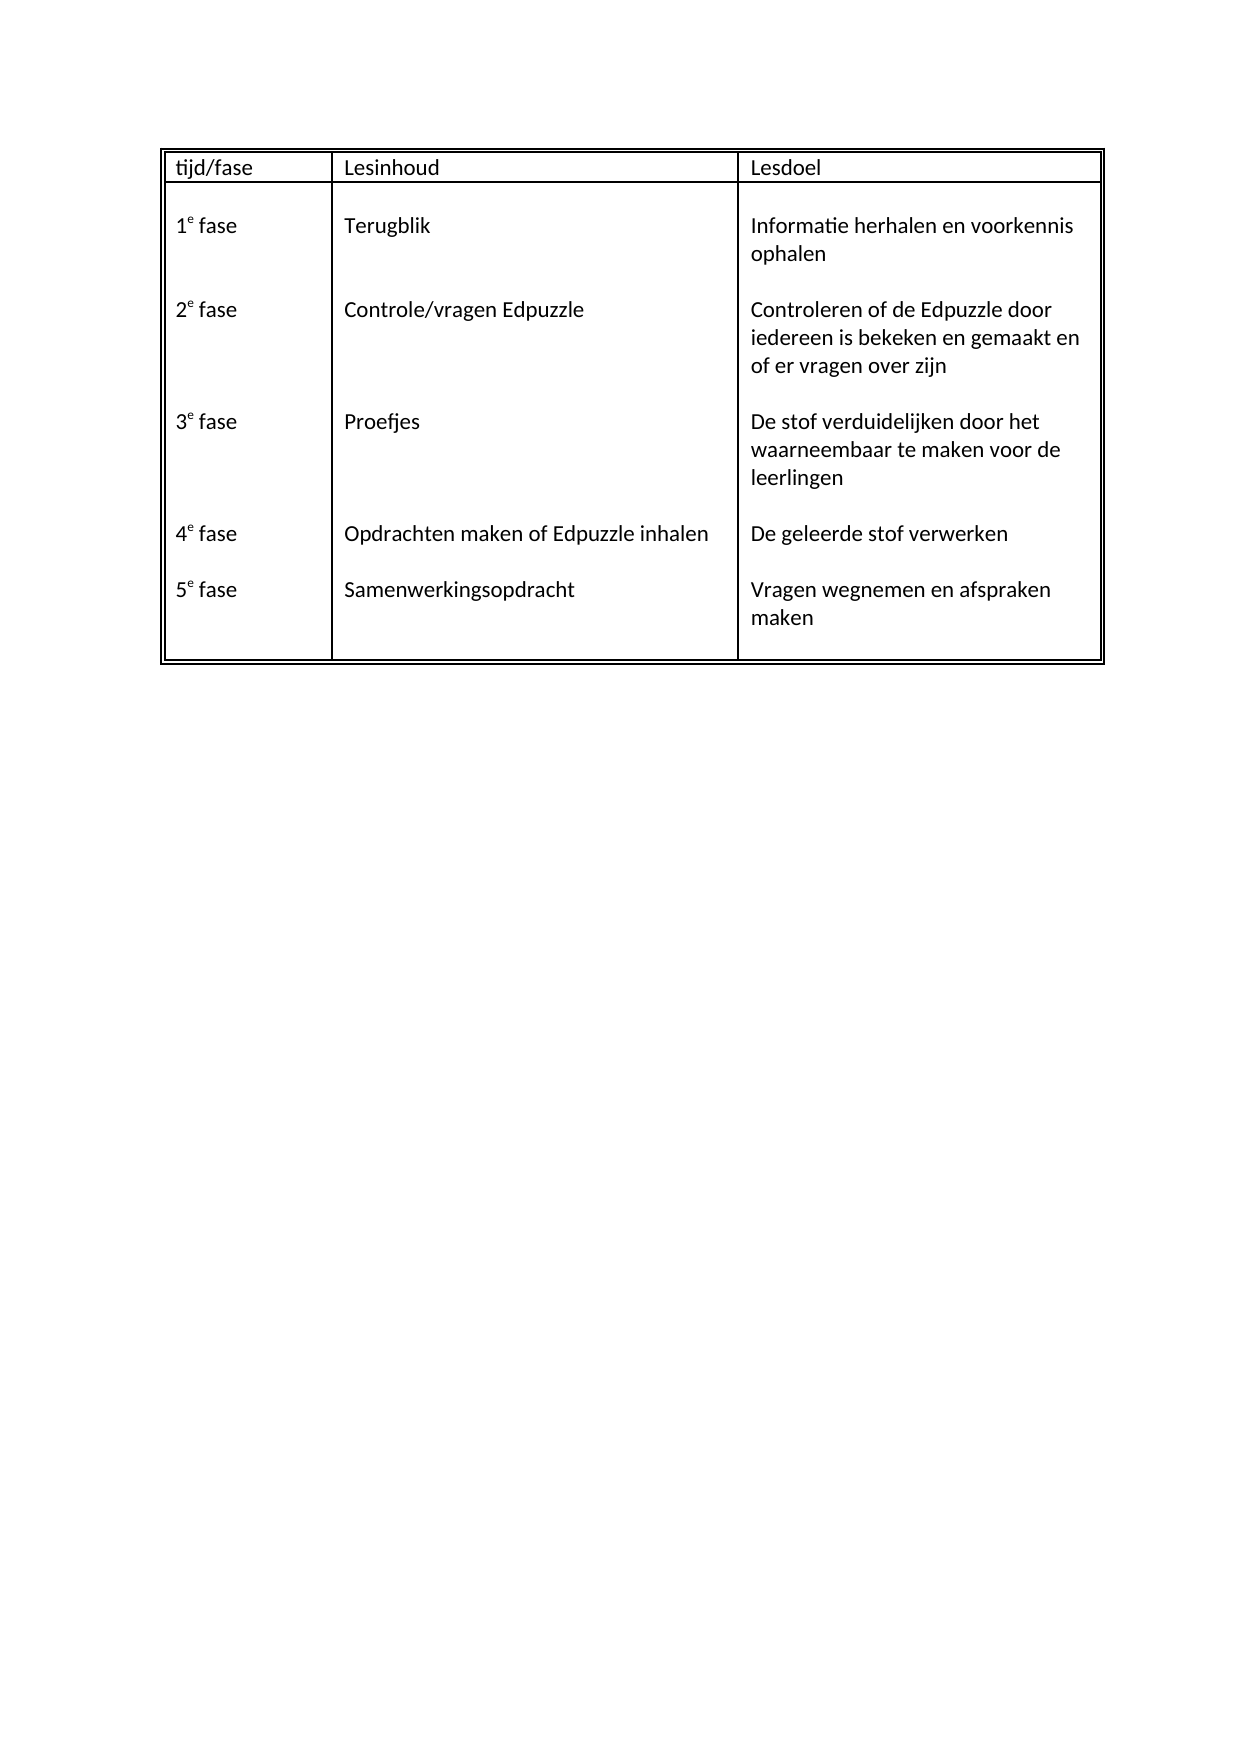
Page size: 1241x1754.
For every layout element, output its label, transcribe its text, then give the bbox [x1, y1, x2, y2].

table_header Lesdoel [739, 153, 1100, 181]
table_cell 1e fase 2e fase 3e fase 4e fase 5e fase [166, 183, 331, 659]
table_header tijd/fase [166, 153, 331, 181]
table_cell Terugblik Controle/vragen Edpuzzle Proefjes Opdrachten maken of Edpuzzle inhalen Samenwerkingsopdracht [333, 183, 737, 659]
table_header Lesinhoud [333, 153, 737, 181]
table_cell Informatie herhalen en voorkennis ophalen Controleren of de Edpuzzle door iedereen is bekeken en gemaakt en of er vragen over zijn De stof verduidelijken door het waarneembaar te maken voor de leerlingen De geleerde stof verwerken Vragen wegnemen en afspraken maken [739, 183, 1100, 659]
